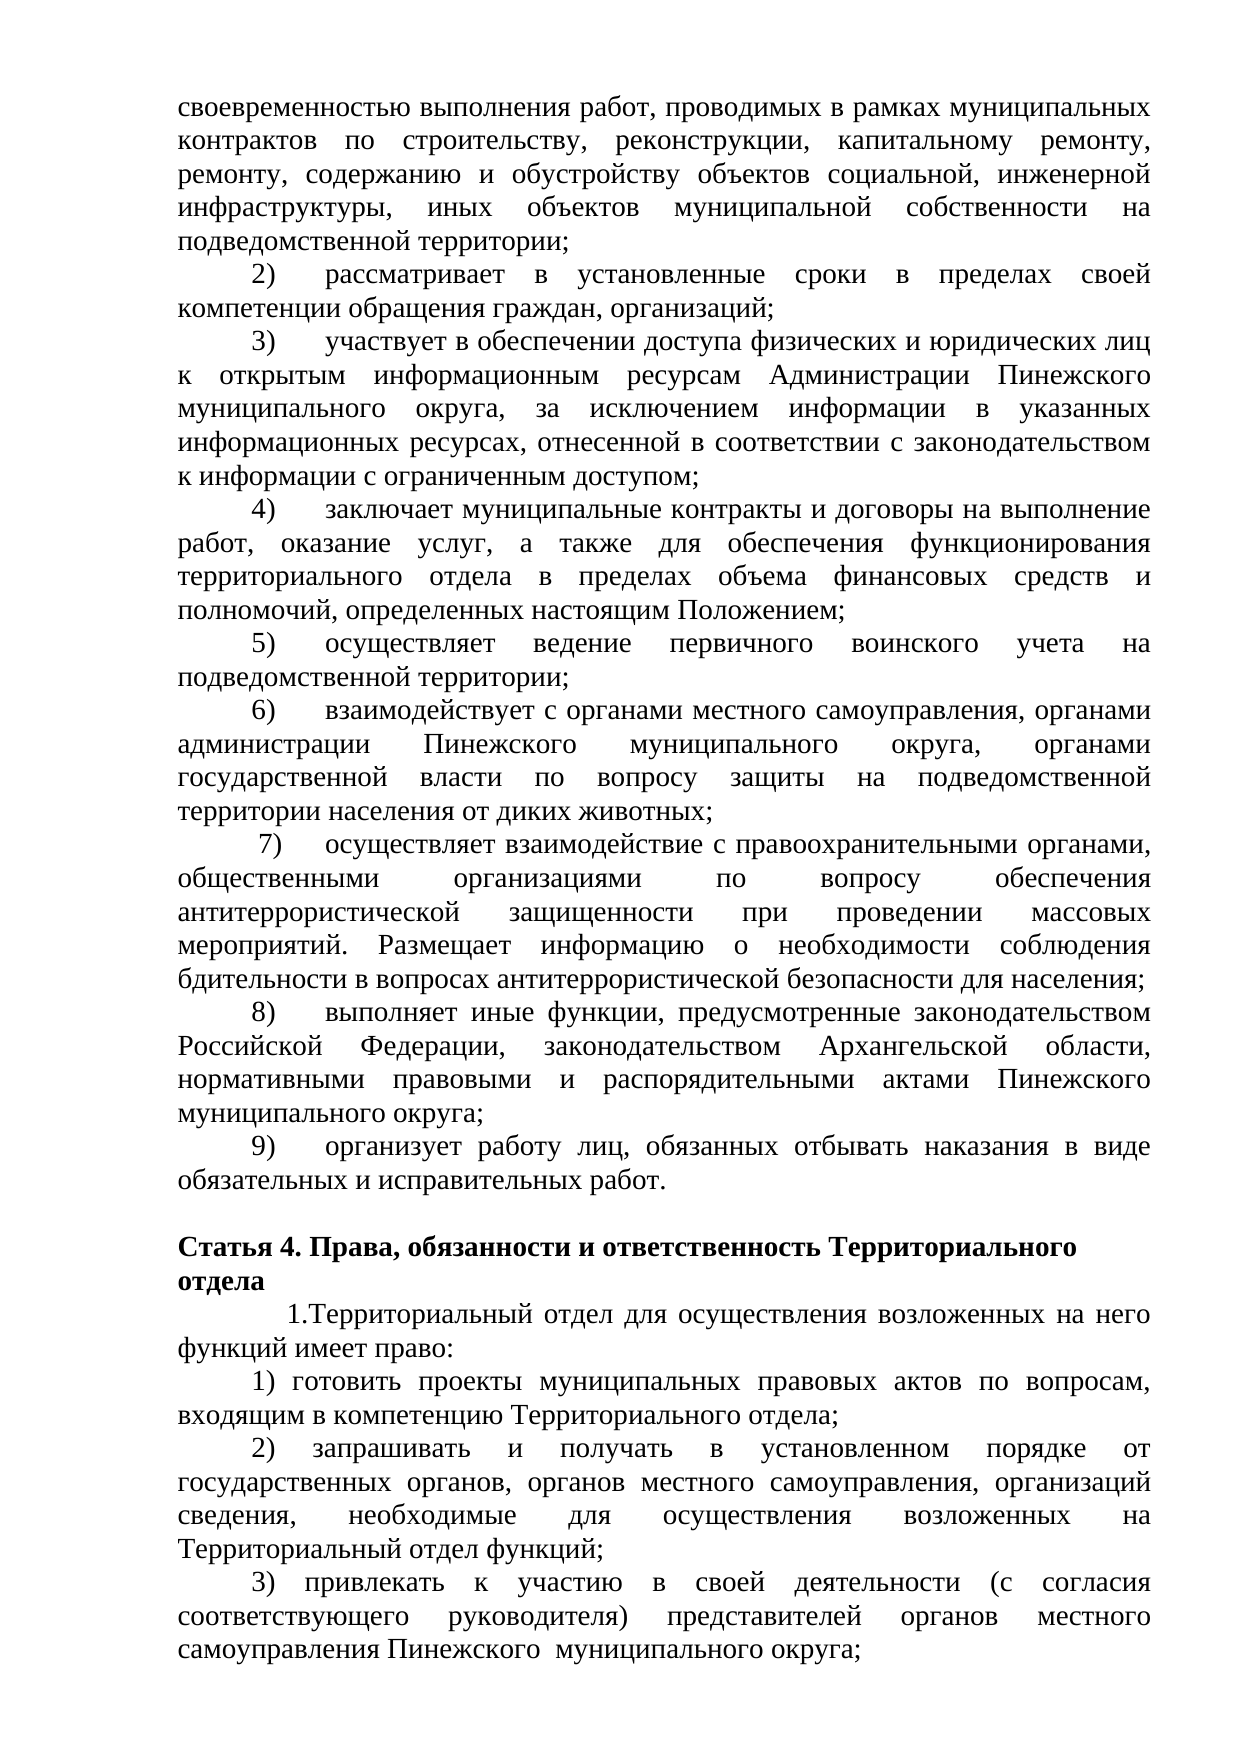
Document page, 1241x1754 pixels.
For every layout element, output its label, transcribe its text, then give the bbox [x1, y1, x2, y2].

list осуществляет ведение первичного воинского учета на подведомственной территории; [177, 625, 1152, 692]
text Статья 4. Права, обязанности и ответственность Территориального отдела [177, 1229, 1152, 1296]
list взаимодействует с органами местного самоуправления, органами администрации Пинежского муниципального округа, органами государственной власти по вопросу защиты на подведомственной территории населения от диких животных; [177, 692, 1152, 827]
list организует работу лиц, обязанных отбывать наказания в виде обязательных и исправительных работ. [177, 1128, 1152, 1196]
text 1.Территориальный отдел для осуществления возложенных на него функций имеет право: [177, 1296, 1152, 1363]
text 1) готовить проекты муниципальных правовых актов по вопросам, входящим в компетенцию Территориального отдела; [177, 1363, 1152, 1430]
list осуществляет взаимодействие с правоохранительными органами, общественными организациями по вопросу обеспечения антитеррористической защищенности при проведении массовых мероприятий. Размещает информацию о необходимости соблюдения бдительности в вопросах антитеррористической безопасности для населения; [177, 827, 1152, 994]
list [177, 89, 1152, 256]
text 2) запрашивать и получать в установленном порядке от государственных органов, органов местного самоуправления, организаций сведения, необходимые для осуществления возложенных на Территориальный отдел функций; [177, 1430, 1152, 1564]
text 3) привлекать к участию в своей деятельности (с согласия соответствующего руководителя) представителей органов местного самоуправления Пинежского муниципального округа; [177, 1564, 1152, 1665]
list заключает муниципальные контракты и договоры на выполнение работ, оказание услуг, а также для обеспечения функционирования территориального отдела в пределах объема финансовых средств и полномочий, определенных настоящим Положением; [177, 491, 1152, 625]
list выполняет иные функции, предусмотренные законодательством Российской Федерации, законодательством Архангельской области, нормативными правовыми и распорядительными актами Пинежского муниципального округа; [177, 994, 1152, 1128]
list рассматривает в установленные сроки в пределах своей компетенции обращения граждан, организаций; [177, 256, 1152, 323]
list участвует в обеспечении доступа физических и юридических лиц к открытым информационным ресурсам Администрации Пинежского муниципального округа, за исключением информации в указанных информационных ресурсах, отнесенной в соответствии с законодательством к информации с ограниченным доступом; [177, 323, 1152, 491]
